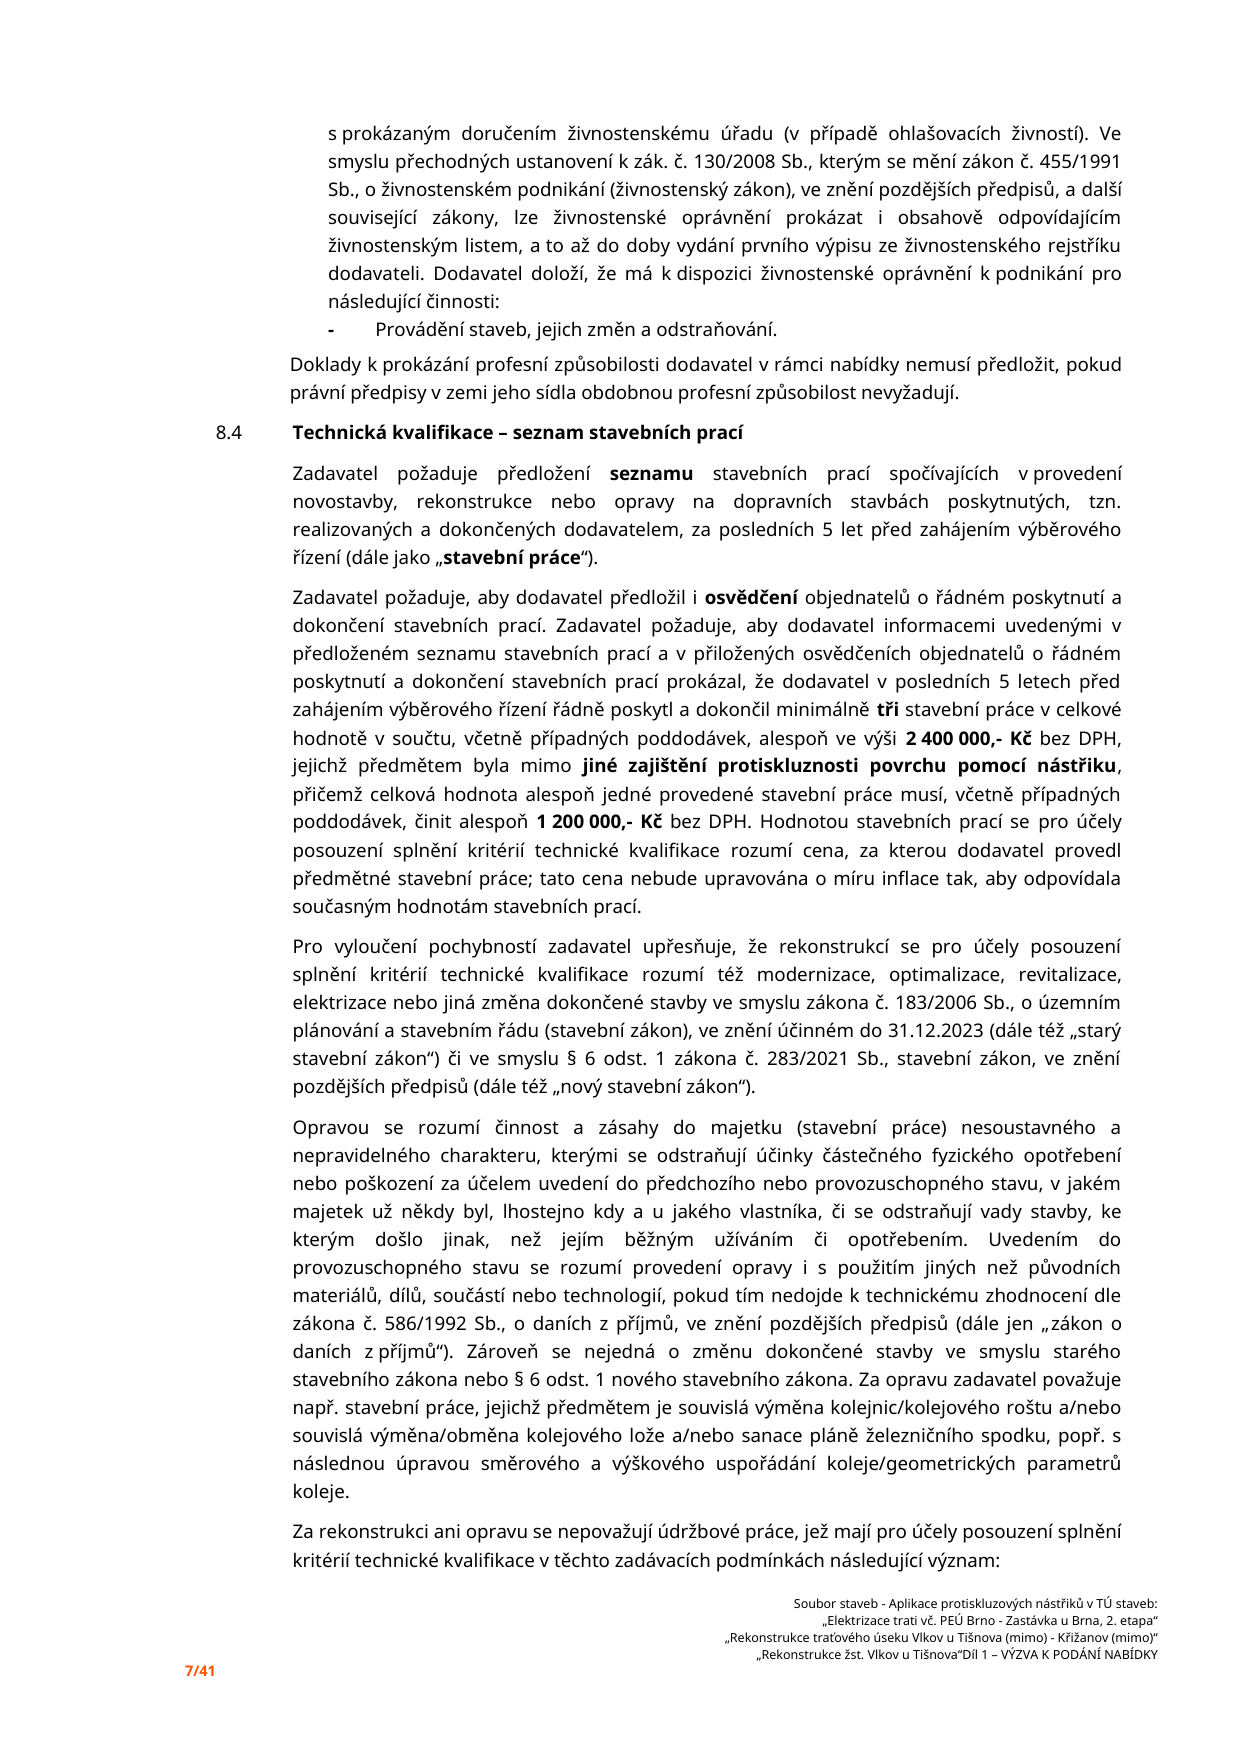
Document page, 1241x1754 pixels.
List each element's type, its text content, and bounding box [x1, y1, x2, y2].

text Pro vyloučení pochybností zadavatel upřesňuje, že rekonstrukcí se pro účely posouzení splnění kritérií technické kvalifikace rozumí též modernizace, optimalizace, revitalizace, elektrizace nebo jiná změna dokončené stavby ve smyslu zákona č. 183/2006 Sb., o územním plánování a stavebním řádu (stavební zákon), ve znění účinném do 31.12.2023 (dále též „starý stavební zákon“) či ve smyslu § 6 odst. 1 zákona č. 283/2021 Sb., stavební zákon, ve znění pozdějších předpisů (dále též „nový stavební zákon“). [292, 933, 1122, 1099]
text Technická kvalifikace – seznam stavebních prací [216, 419, 1122, 445]
text Opravou se rozumí činnost a zásahy do majetku (stavební práce) nesoustavného a nepravidelného charakteru, kterými se odstraňují účinky částečného fyzického opotřebení nebo poškození za účelem uvedení do předchozího nebo provozuschopného stavu, v jakém majetek už někdy byl, lhostejno kdy a u jakého vlastníka, či se odstraňují vady stavby, ke kterým došlo jinak, než jejím běžným užíváním či opotřebením. Uvedením do provozuschopného stavu se rozumí provedení opravy i s použitím jiných než původních materiálů, dílů, součástí nebo technologií, pokud tím nedojde k technickému zhodnocení dle zákona č. 586/1992 Sb., o daních z příjmů, ve znění pozdějších předpisů (dále jen „zákon o daních z příjmů“). Zároveň se nejedná o změnu dokončené stavby ve smyslu starého stavebního zákona nebo § 6 odst. 1 nového stavebního zákona. Za opravu zadavatel považuje např. stavební práce, jejichž předmětem je souvislá výměna kolejnic/kolejového roštu a/nebo souvislá výměna/obměna kolejového lože a/nebo sanace pláně železničního spodku, popř. s následnou úpravou směrového a výškového uspořádání koleje/geometrických parametrů koleje. [292, 1114, 1122, 1504]
text Zadavatel požaduje předložení seznamu stavebních prací spočívajících v provedení novostavby, rekonstrukce nebo opravy na dopravních stavbách poskytnutých, tzn. realizovaných a dokončených dodavatelem, za posledních 5 let před zahájením výběrového řízení (dále jako „stavební práce“). [292, 460, 1122, 570]
text Doklady k prokázání profesní způsobilosti dodavatel v rámci nabídky nemusí předložit, pokud právní předpisy v zemi jeho sídla obdobnou profesní způsobilost nevyžadují. [289, 351, 1122, 404]
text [292, 121, 1122, 314]
text Zadavatel požaduje, aby dodavatel předložil i osvědčení objednatelů o řádném poskytnutí a dokončení stavebních prací. Zadavatel požaduje, aby dodavatel informacemi uvedenými v předloženém seznamu stavebních prací a v přiložených osvědčeních objednatelů o řádném poskytnutí a dokončení stavebních prací prokázal, že dodavatel v posledních 5 letech před zahájením výběrového řízení řádně poskytl a dokončil minimálně tři stavební práce v celkové hodnotě v součtu, včetně případných poddodávek, alespoň ve výši 2 400 000,- Kč bez DPH, jejichž předmětem byla mimo jiné zajištění protiskluznosti povrchu pomocí nástřiku, přičemž celková hodnota alespoň jedné provedené stavební práce musí, včetně případných poddodávek, činit alespoň 1 200 000,- Kč bez DPH. Hodnotou stavebních prací se pro účely posouzení splnění kritérií technické kvalifikace rozumí cena, za kterou dodavatel provedl předmětné stavební práce; tato cena nebude upravována o míru inflace tak, aby odpovídala současným hodnotám stavebních prací. [292, 585, 1122, 918]
text Za rekonstrukci ani opravu se nepovažují údržbové práce, jež mají pro účely posouzení splnění kritérií technické kvalifikace v těchto zadávacích podmínkách následující význam: [292, 1519, 1122, 1572]
text Provádění staveb, jejich změn a odstraňování. [328, 317, 1122, 342]
